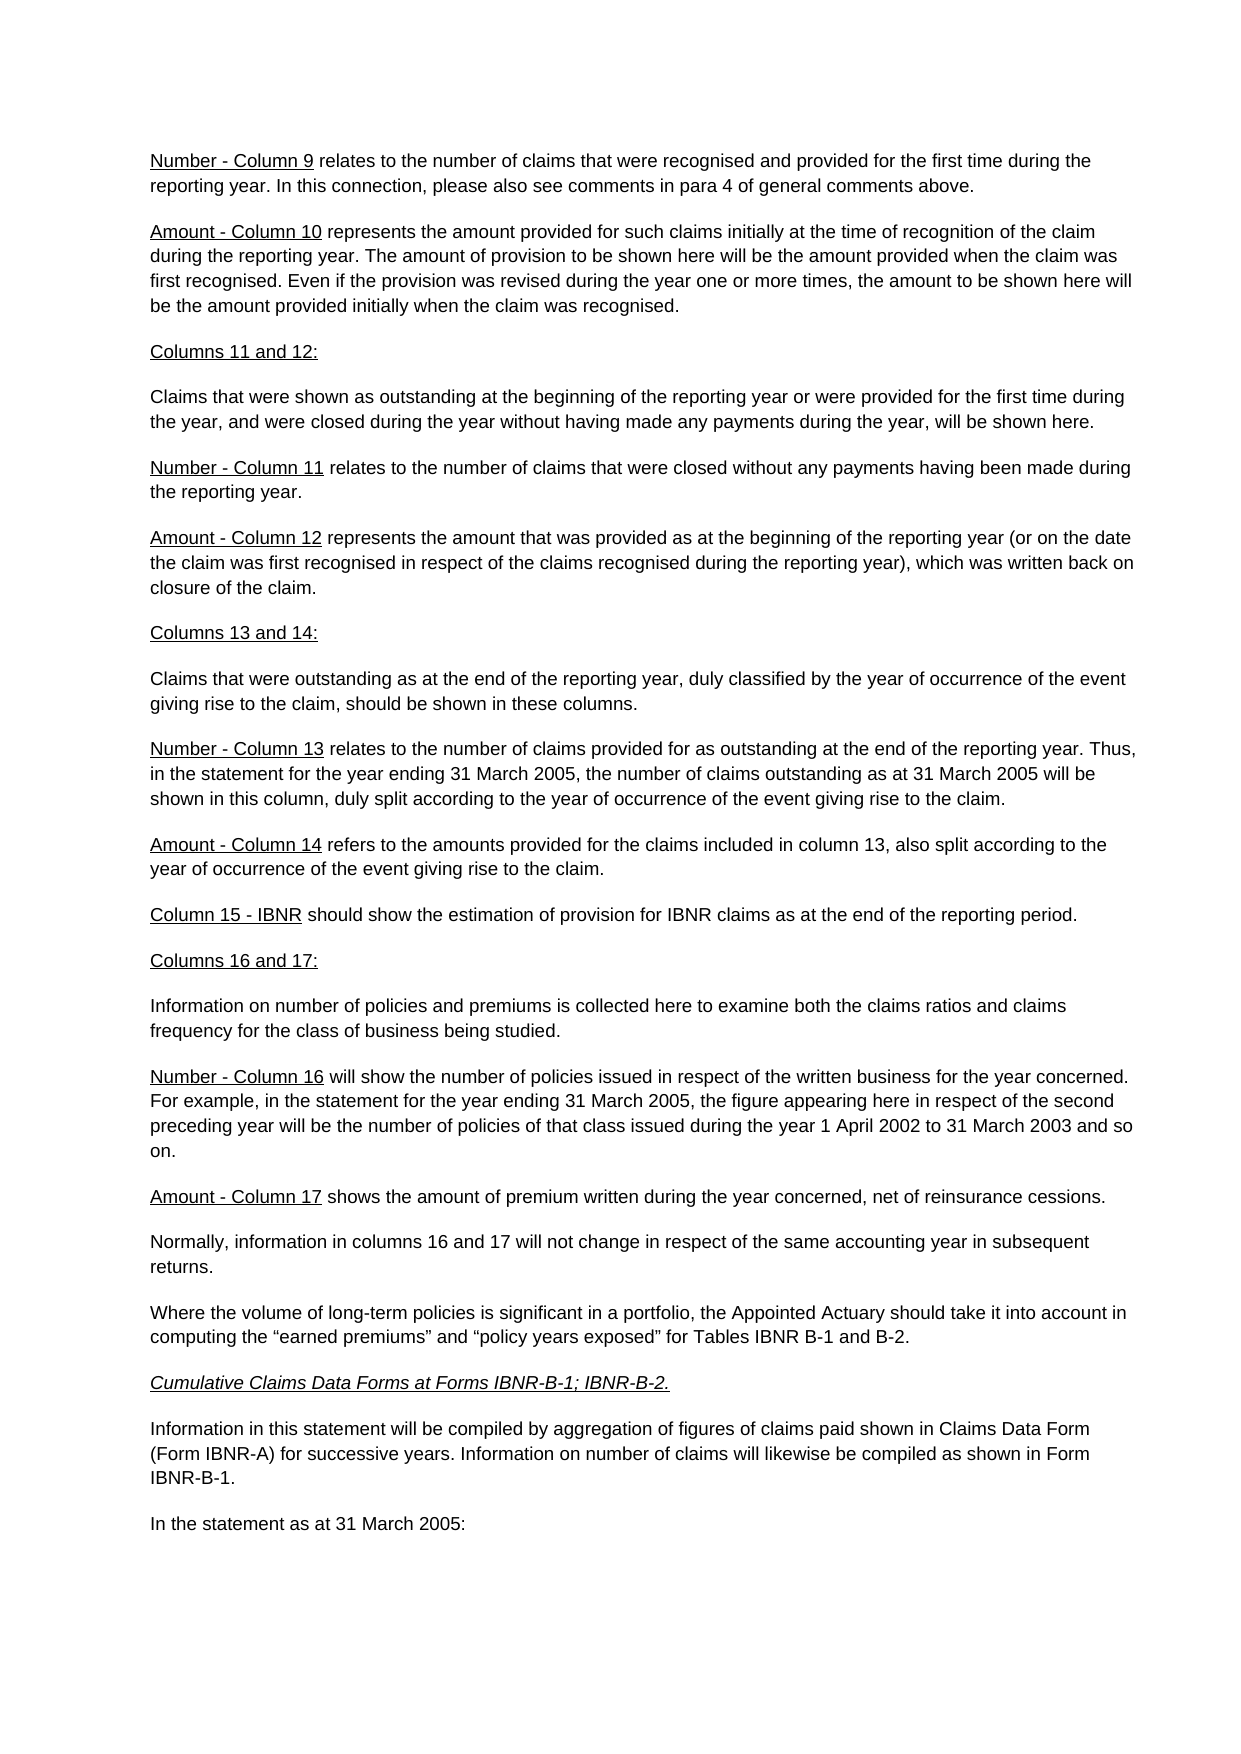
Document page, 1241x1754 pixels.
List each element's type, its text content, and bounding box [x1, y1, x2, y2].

text Information in this statement will be compiled by aggregation of figures of claims paid shown in Claims Data Form (Form IBNR-A) for successive years. Information on number of claims will likewise be compiled as shown in Form IBNR-B-1. [150, 1417, 1137, 1489]
text Amount - Column 12 represents the amount that was provided as at the beginning of the reporting year (or on the date the claim was first recognised in respect of the claims recognised during the reporting year), which was written back on closure of the claim. [150, 527, 1137, 598]
text Normally, information in columns 16 and 17 will not change in respect of the same accounting year in subsequent returns. [150, 1231, 1137, 1277]
text Number - Column 13 relates to the number of claims provided for as outstanding at the end of the reporting year. Thus, in the statement for the year ending 31 March 2005, the number of claims outstanding as at 31 March 2005 will be shown in this column, duly split according to the year of occurrence of the event giving rise to the claim. [150, 738, 1137, 809]
text Information on number of policies and premiums is collected here to examine both the claims ratios and claims frequency for the class of business being studied. [150, 995, 1137, 1041]
text Cumulative Claims Data Forms at Forms IBNR-B-1; IBNR-B-2. [150, 1372, 1137, 1393]
text Number - Column 11 relates to the number of claims that were closed without any payments having been made during the reporting year. [150, 456, 1137, 503]
text Amount - Column 14 refers to the amounts provided for the claims included in column 13, also split according to the year of occurrence of the event giving rise to the claim. [150, 833, 1137, 880]
text Amount - Column 17 shows the amount of premium written during the year concerned, net of reinsurance cessions. [150, 1185, 1137, 1207]
text Claims that were outstanding as at the end of the reporting year, duly classified by the year of occurrence of the event giving rise to the claim, should be shown in these columns. [150, 668, 1137, 714]
text Amount - Column 10 represents the amount provided for such claims initially at the time of recognition of the claim during the reporting year. The amount of provision to be shown here will be the amount provided when the claim was first recognised. Even if the provision was revised during the year one or more times, the amount to be shown here will be the amount provided initially when the claim was recognised. [150, 220, 1137, 316]
text Columns 11 and 12: [150, 340, 1137, 362]
text In the statement as at 31 March 2005: [150, 1513, 1137, 1534]
text Column 15 - IBNR should show the estimation of provision for IBNR claims as at the end of the reporting period. [150, 904, 1137, 925]
text Where the volume of long-term policies is significant in a portfolio, the Appointed Actuary should take it into account in computing the “earned premiums” and “policy years exposed” for Tables IBNR B-1 and B-2. [150, 1301, 1137, 1348]
text Columns 13 and 14: [150, 622, 1137, 644]
text Claims that were shown as outstanding at the beginning of the reporting year or were provided for the first time during the year, and were closed during the year without having made any payments during the year, will be shown here. [150, 386, 1137, 432]
text Columns 16 and 17: [150, 949, 1137, 971]
text Number - Column 9 relates to the number of claims that were recognised and provided for the first time during the reporting year. In this connection, please also see comments in para 4 of general comments above. [150, 150, 1137, 196]
text Number - Column 16 will show the number of policies issued in respect of the written business for the year concerned. For example, in the statement for the year ending 31 March 2005, the figure appearing here in respect of the second preceding year will be the number of policies of that class issued during the year 1 April 2002 to 31 March 2003 and so on. [150, 1065, 1137, 1161]
